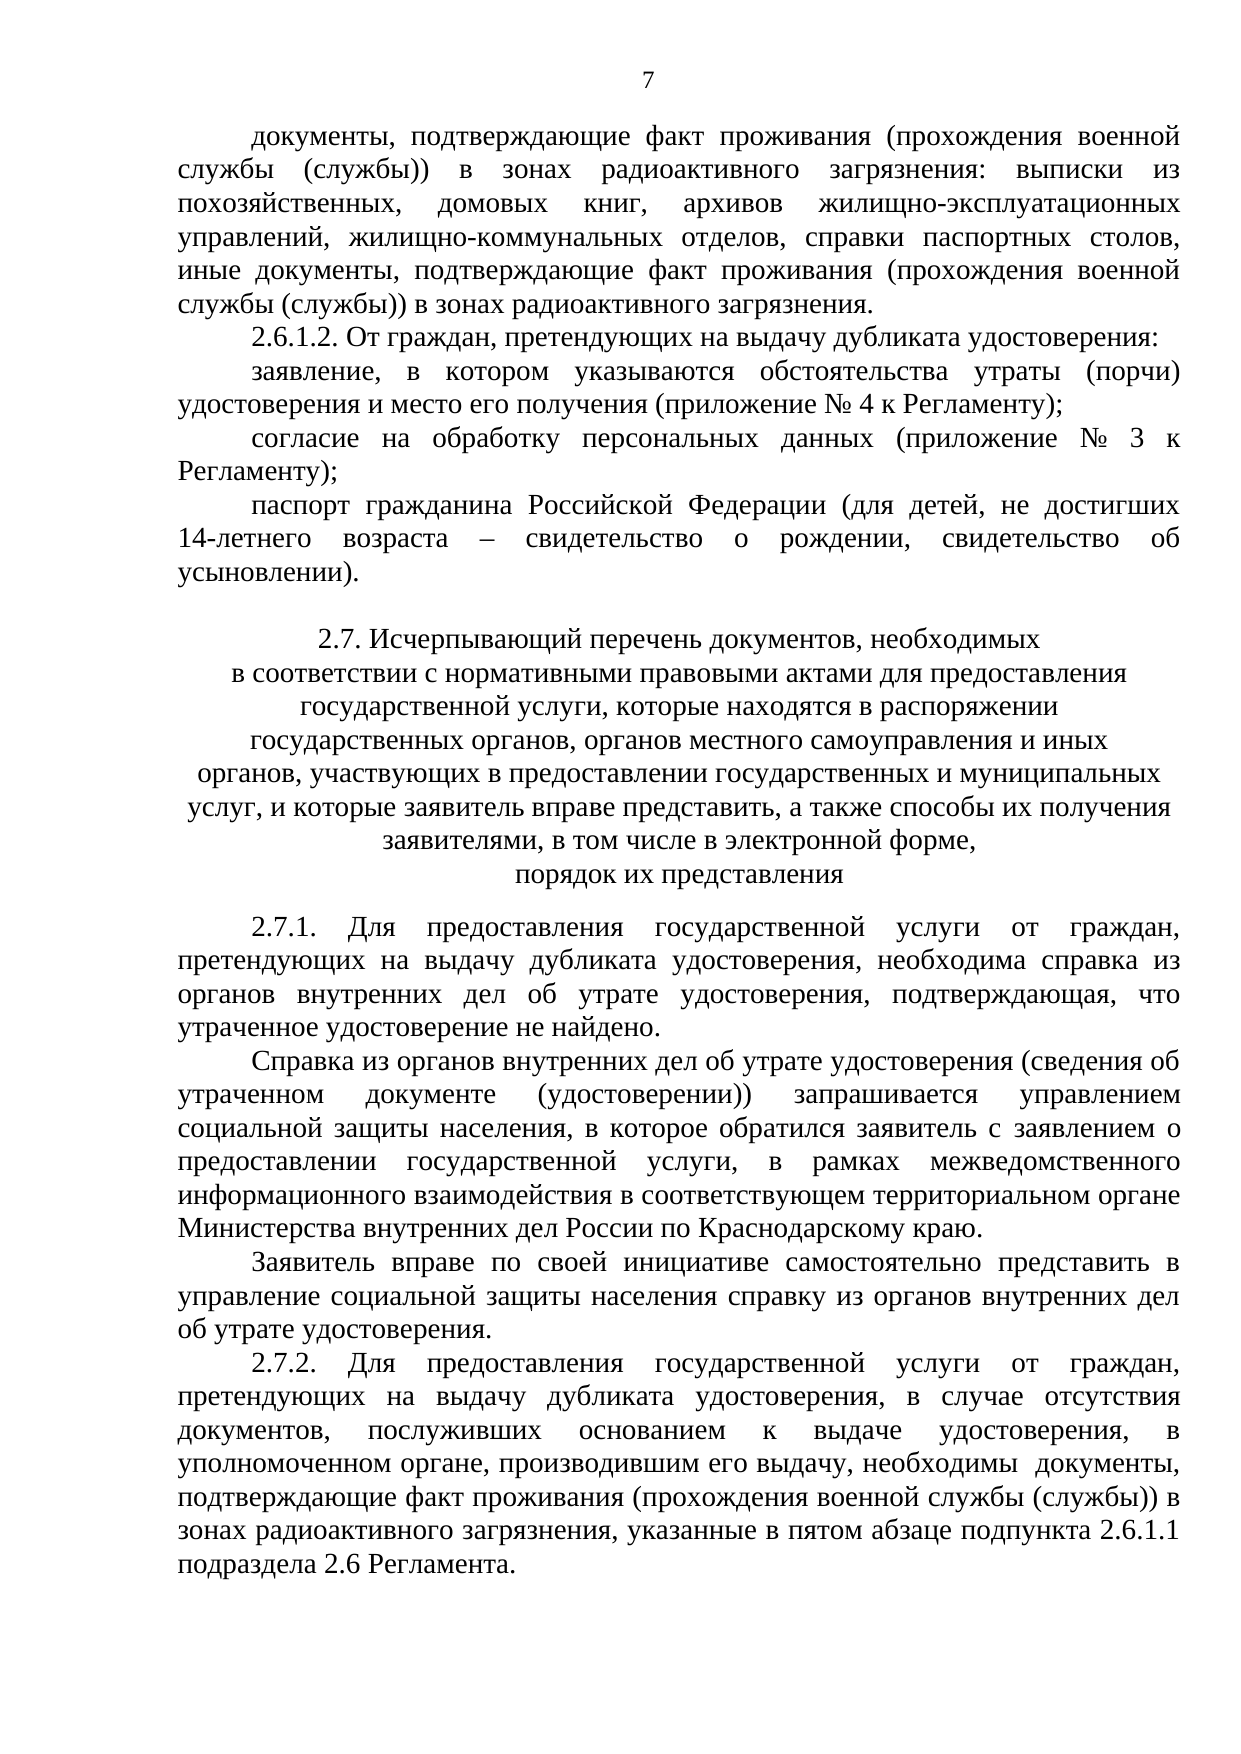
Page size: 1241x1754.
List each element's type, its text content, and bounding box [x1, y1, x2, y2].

text порядок их представления [177, 856, 1181, 889]
text в соответствии с нормативными правовыми актами для предоставления [177, 655, 1181, 688]
text государственной услуги, которые находятся в распоряжении [177, 688, 1181, 722]
text документы, подтверждающие факт проживания (прохождения военной службы (службы)) в зонах радиоактивного загрязнения: выписки из похозяйственных, домовых книг, архивов жилищно-эксплуатационных управлений, жилищно-коммунальных отделов, справки паспортных столов, иные документы, подтверждающие факт проживания (прохождения военной службы (службы)) в зонах радиоактивного загрязнения. [177, 118, 1181, 319]
text 2.7. Исчерпывающий перечень документов, необходимых [177, 621, 1181, 655]
text заявление, в котором указываются обстоятельства утраты (порчи) удостоверения и место его получения (приложение № 4 к Регламенту); [177, 353, 1181, 420]
text 2.7.2. Для предоставления государственной услуги от граждан, претендующих на выдачу дубликата удостоверения, в случае отсутствия документов, послуживших основанием к выдаче удостоверения, в уполномоченном органе, производившим его выдачу, необходимы документы, подтверждающие факт проживания (прохождения военной службы (службы)) в зонах радиоактивного загрязнения, указанные в пятом абзаце подпункта 2.6.1.1 подраздела 2.6 Регламента. [177, 1345, 1181, 1579]
text паспорт гражданина Российской Федерации (для детей, не достигших 14-летнего возраста – свидетельство о рождении, свидетельство об усыновлении). [177, 487, 1181, 588]
text государственных органов, органов местного самоуправления и иных [177, 722, 1181, 755]
text согласие на обработку персональных данных (приложение № 3 к Регламенту); [177, 420, 1181, 487]
text Заявитель вправе по своей инициативе самостоятельно представить в управление социальной защиты населения справку из органов внутренних дел об утрате удостоверения. [177, 1244, 1181, 1345]
text 2.6.1.2. От граждан, претендующих на выдачу дубликата удостоверения: [177, 319, 1181, 353]
text 2.7.1. Для предоставления государственной услуги от граждан, претендующих на выдачу дубликата удостоверения, необходима справка из органов внутренних дел об утрате удостоверения, подтверждающая, что утраченное удостоверение не найдено. [177, 909, 1181, 1043]
text Справка из органов внутренних дел об утрате удостоверения (сведения об утраченном документе (удостоверении)) запрашивается управлением социальной защиты населения, в которое обратился заявитель с заявлением о предоставлении государственной услуги, в рамках межведомственного информационного взаимодействия в соответствующем территориальном органе Министерства внутренних дел России по Краснодарскому краю. [177, 1043, 1181, 1244]
text органов, участвующих в предоставлении государственных и муниципальных услуг, и которые заявитель вправе представить, а также способы их получения заявителями, в том числе в электронной форме, [177, 755, 1181, 856]
